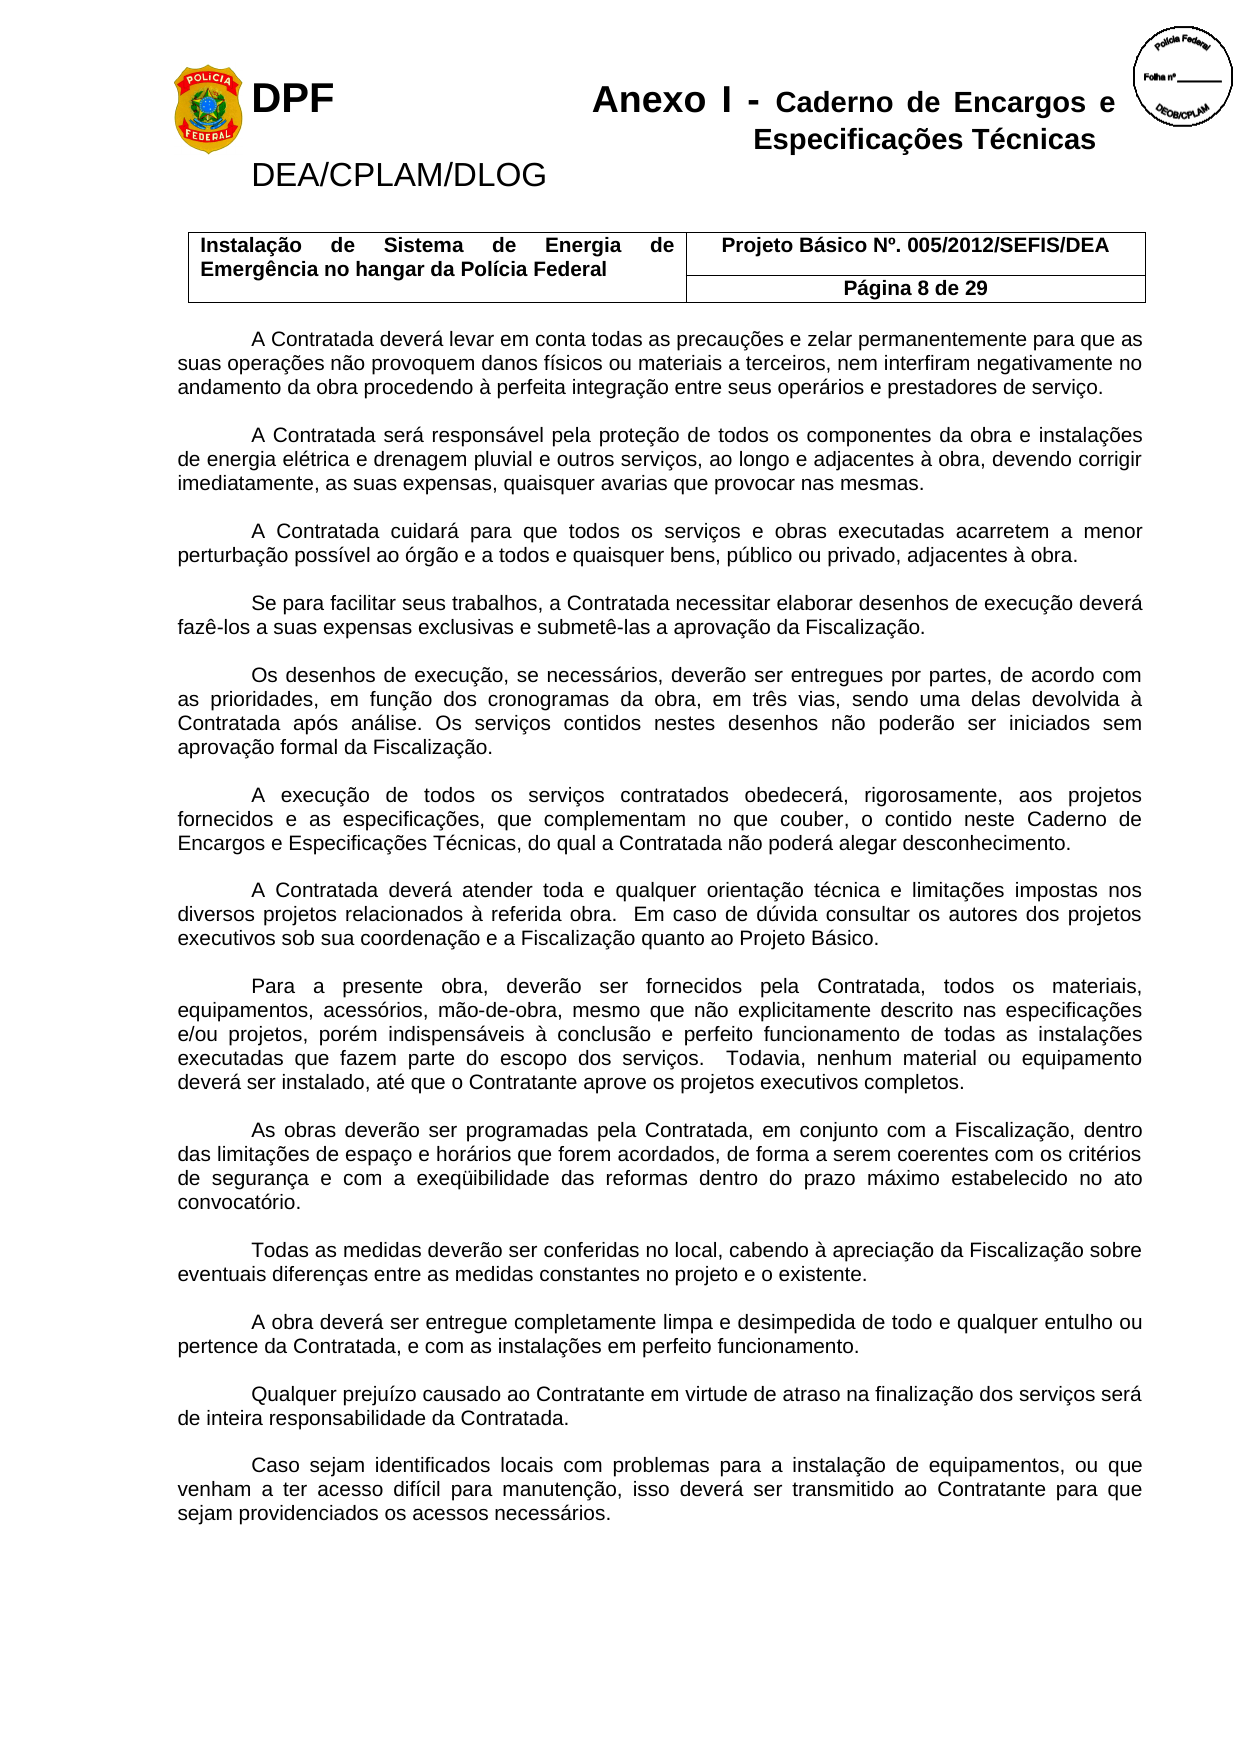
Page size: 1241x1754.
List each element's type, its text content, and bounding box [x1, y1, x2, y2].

text A execução de todos os serviços contratados obedecerá, rigorosamente, aos projetos fornecidos e as especificações, que complementam no que couber, o contido neste Caderno de Encargos e Especificações Técnicas, do qual a Contratada não poderá alegar desconhecimento. [177, 782, 1144, 854]
text Todas as medidas deverão ser conferidas no local, cabendo à apreciação da Fiscalização sobre eventuais diferenças entre as medidas constantes no projeto e o existente. [177, 1238, 1144, 1286]
text Se para facilitar seus trabalhos, a Contratada necessitar elaborar desenhos de execução deverá fazê-los a suas expensas exclusivas e submetê-las a aprovação da Fiscalização. [177, 591, 1144, 639]
text A Contratada deverá levar em conta todas as precauções e zelar permanentemente para que as suas operações não provoquem danos físicos ou materiais a terceiros, nem interfiram negativamente no andamento da obra procedendo à perfeita integração entre seus operários e prestadores de serviço. [177, 327, 1144, 399]
text Para a presente obra, deverão ser fornecidos pela Contratada, todos os materiais, equipamentos, acessórios, mão-de-obra, mesmo que não explicitamente descrito nas especificações e/ou projetos, porém indispensáveis à conclusão e perfeito funcionamento de todas as instalações executadas que fazem parte do escopo dos serviços. Todavia, nenhum material ou equipamento deverá ser instalado, até que o Contratante aprove os projetos executivos completos. [177, 974, 1144, 1094]
text A Contratada deverá atender toda e qualquer orientação técnica e limitações impostas nos diversos projetos relacionados à referida obra. Em caso de dúvida consultar os autores dos projetos executivos sob sua coordenação e a Fiscalização quanto ao Projeto Básico. [177, 878, 1144, 950]
text Os desenhos de execução, se necessários, deverão ser entregues por partes, de acordo com as prioridades, em função dos cronogramas da obra, em três vias, sendo uma delas devolvida à Contratada após análise. Os serviços contidos nestes desenhos não poderão ser iniciados sem aprovação formal da Fiscalização. [177, 663, 1144, 758]
picture [1114, 16, 1241, 155]
text A obra deverá ser entregue completamente limpa e desimpedida de todo e qualquer entulho ou pertence da Contratada, e com as instalações em perfeito funcionamento. [177, 1309, 1144, 1357]
text As obras deverão ser programadas pela Contratada, em conjunto com a Fiscalização, dentro das limitações de espaço e horários que forem acordados, de forma a serem coerentes com os critérios de segurança e com a exeqüibilidade das reformas dentro do prazo máximo estabelecido no ato convocatório. [177, 1118, 1144, 1214]
text Qualquer prejuízo causado ao Contratante em virtude de atraso na finalização dos serviços será de inteira responsabilidade da Contratada. [177, 1381, 1144, 1429]
text Caso sejam identificados locais com problemas para a instalação de equipamentos, ou que venham a ter acesso difícil para manutenção, isso deverá ser transmitido ao Contratante para que sejam providenciados os acessos necessários. [177, 1453, 1144, 1525]
text A Contratada será responsável pela proteção de todos os componentes da obra e instalações de energia elétrica e drenagem pluvial e outros serviços, ao longo e adjacentes à obra, devendo corrigir imediatamente, as suas expensas, quaisquer avarias que provocar nas mesmas. [177, 423, 1144, 495]
text A Contratada cuidará para que todos os serviços e obras executadas acarretem a menor perturbação possível ao órgão e a todos e quaisquer bens, público ou privado, adjacentes à obra. [177, 519, 1144, 567]
